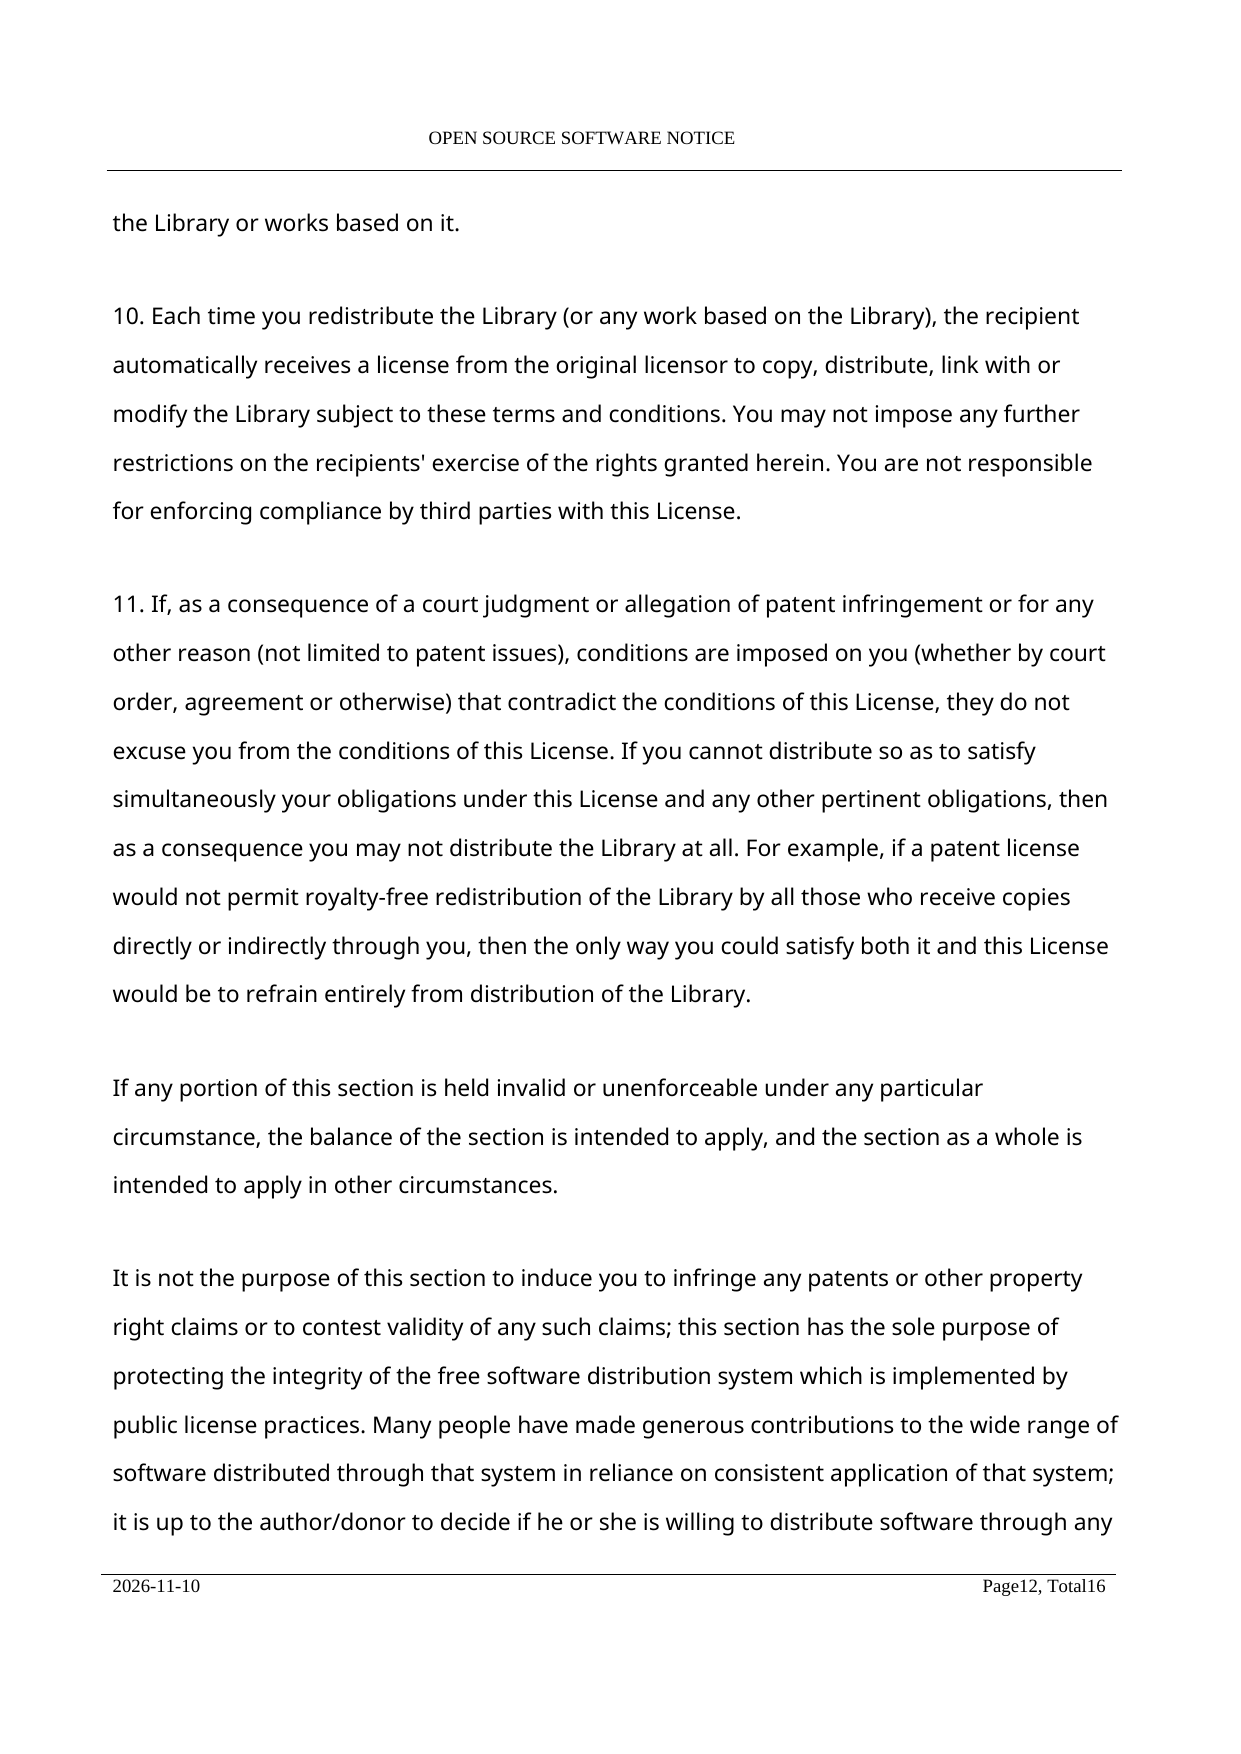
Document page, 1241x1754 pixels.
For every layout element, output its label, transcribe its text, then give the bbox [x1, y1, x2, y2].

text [112, 1262, 1128, 1538]
text If any portion of this section is held invalid or unenforceable under any particular circumstance, the balance of the section is intended to apply, and the section as a whole is intended to apply in other circumstances. [112, 1071, 1128, 1201]
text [112, 206, 1128, 239]
text 10. Each time you redistribute the Library (or any work based on the Library), the recipient automatically receives a license from the original licensor to copy, distribute, link with or modify the Library subject to these terms and conditions. You may not impose any further restrictions on the recipients' exercise of the rights granted herein. You are not responsible for enforcing compliance by third parties with this License. [112, 299, 1128, 527]
text 11. If, as a consequence of a court judgment or allegation of patent infringement or for any other reason (not limited to patent issues), conditions are imposed on you (whether by court order, agreement or otherwise) that contradict the conditions of this License, they do not excuse you from the conditions of this License. If you cannot distribute so as to satisfy simultaneously your obligations under this License and any other pertinent obligations, then as a consequence you may not distribute the Library at all. For example, if a patent license would not permit royalty-free redistribution of the Library by all those who receive copies directly or indirectly through you, then the only way you could satisfy both it and this License would be to refrain entirely from distribution of the Library. [112, 588, 1128, 1010]
